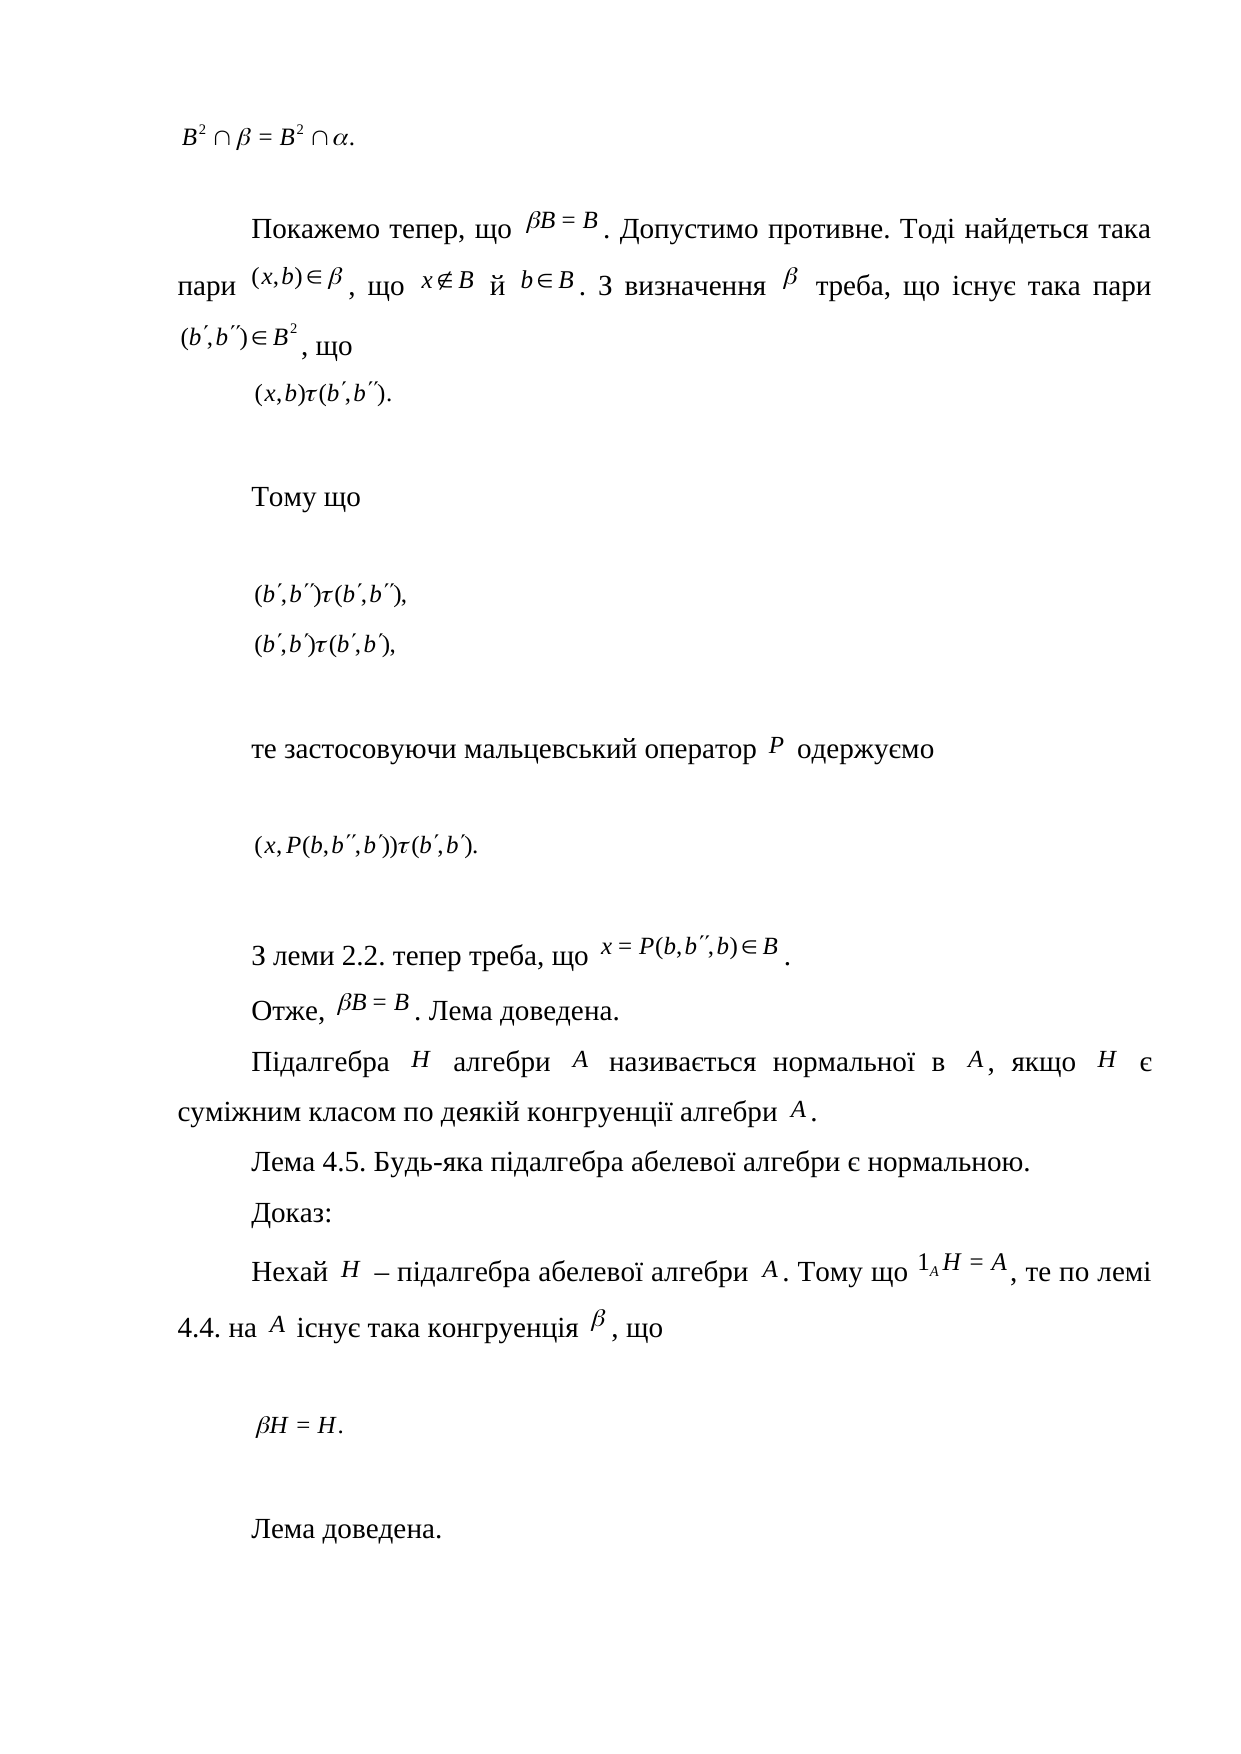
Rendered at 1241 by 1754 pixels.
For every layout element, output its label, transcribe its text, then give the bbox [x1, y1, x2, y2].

text Підалгебра алгебри називається нормальної в , якщо є суміжним класом по деякій конгруенції алгебри . [177, 1044, 1152, 1128]
text Лема доведена. [177, 1511, 1152, 1544]
text Тому що [177, 479, 1152, 513]
text З леми 2.2. тепер треба, що . [177, 932, 1152, 971]
text Доказ: [177, 1195, 1152, 1228]
text Отже, . Лема доведена. [177, 988, 1152, 1027]
text Покажемо тепер, що . Допустимо противне. Тоді найдеться така пари , що й . З визначення треба, що існує така пари , що [177, 206, 1152, 362]
text Лема 4.5. Будь-яка підалгебра абелевої алгебри є нормальною. [177, 1144, 1152, 1178]
text те застосовуючи мальцевський оператор одержуємо [177, 731, 1152, 764]
text Нехай – підалгебра абелевої алгебри . Тому що , те по лемі 4.4. на існує така конгруенція , що [177, 1245, 1152, 1343]
